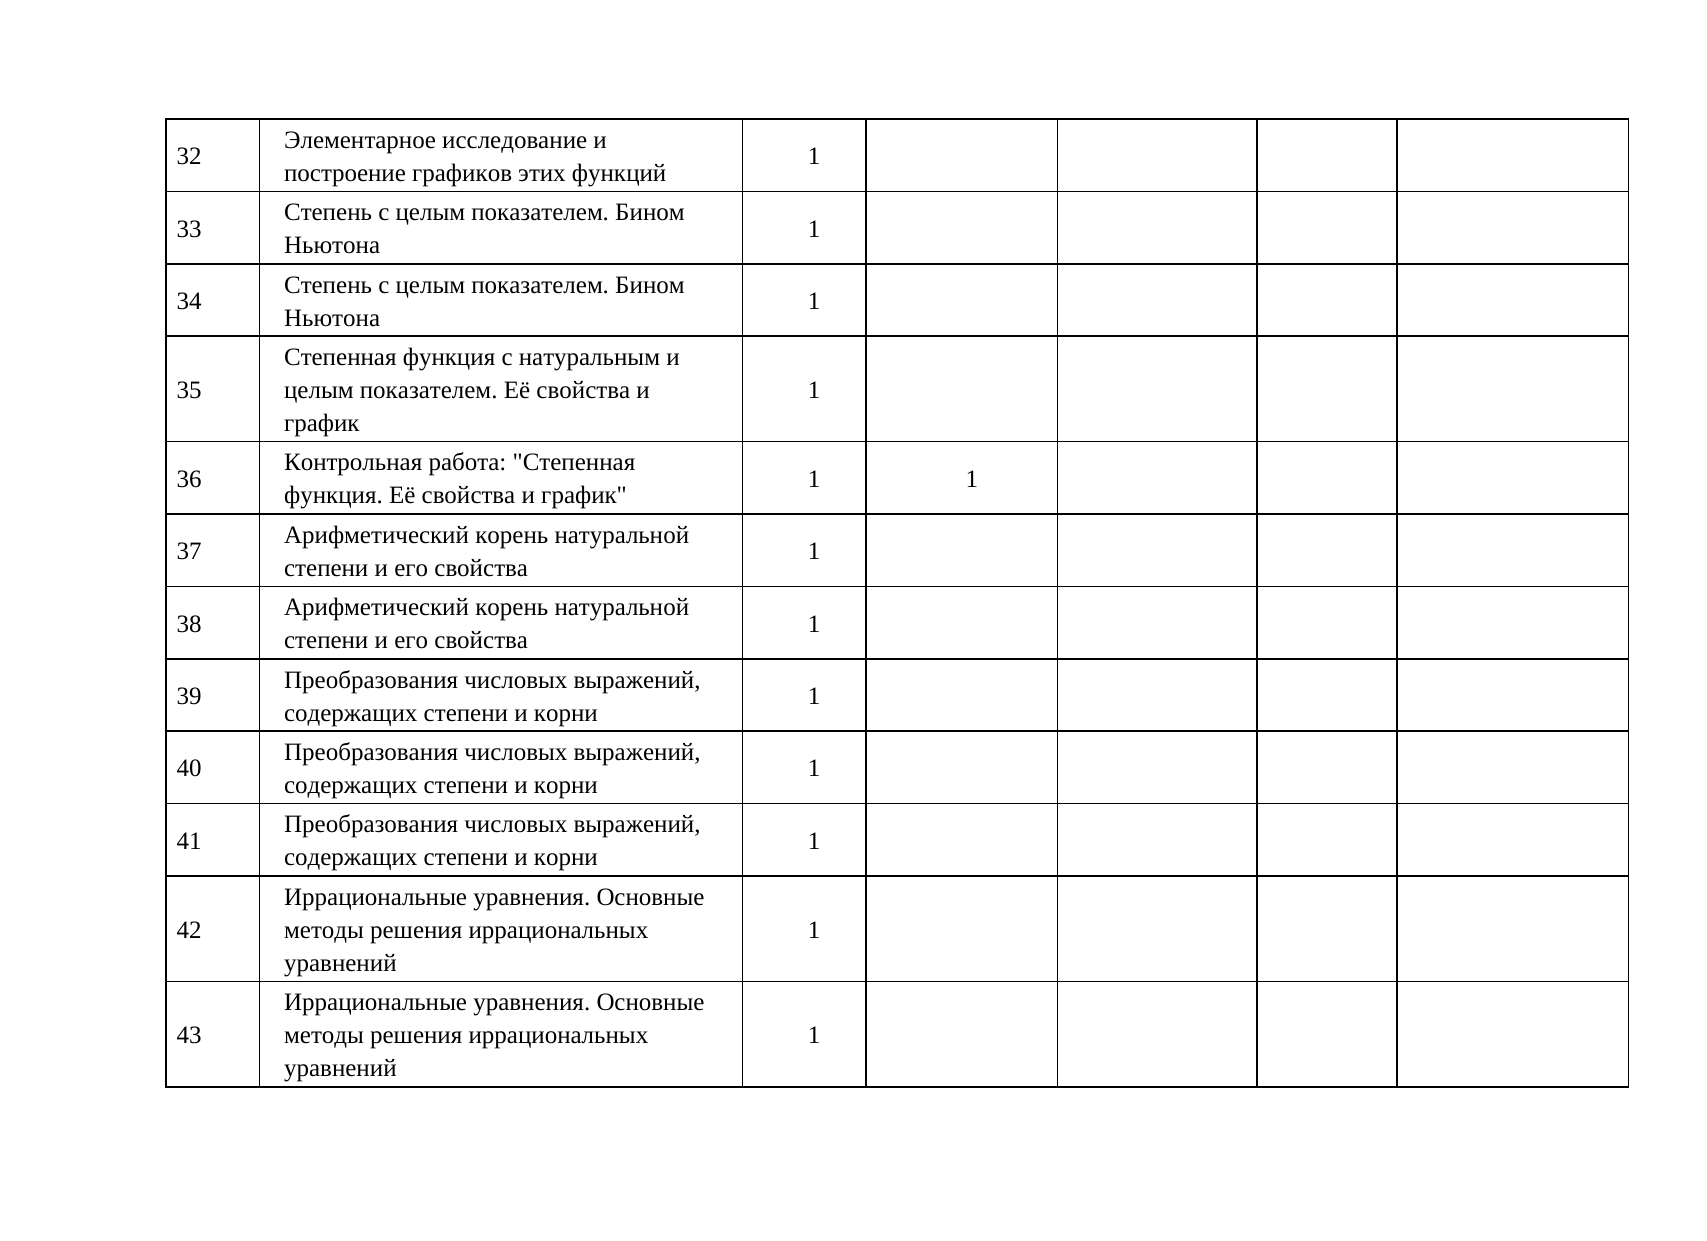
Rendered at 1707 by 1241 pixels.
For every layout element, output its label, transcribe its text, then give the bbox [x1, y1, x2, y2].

table_cell 34 [167, 265, 259, 335]
table_cell [867, 877, 1057, 981]
table_cell [1258, 982, 1396, 1086]
table_cell [1398, 804, 1628, 875]
table_cell Степень с целым показателем. Бином Ньютона [260, 265, 742, 335]
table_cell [260, 982, 742, 1086]
table_cell [1258, 804, 1396, 875]
table_cell [1398, 265, 1628, 335]
table_cell 1 [743, 442, 865, 513]
table_cell [1058, 515, 1256, 586]
table_cell [1258, 192, 1396, 263]
table_cell 38 [167, 587, 259, 658]
table_cell [1258, 515, 1396, 586]
table_cell 37 [167, 515, 259, 586]
table_cell 43 [167, 982, 259, 1086]
table_cell 1 [743, 982, 865, 1086]
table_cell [260, 877, 742, 981]
table_cell [1058, 192, 1256, 263]
table_cell [1058, 982, 1256, 1086]
table_cell Преобразования числовых выражений, содержащих степени и корни [260, 660, 742, 730]
table_cell [1058, 120, 1256, 191]
table_cell 1 [743, 337, 865, 441]
table_cell [1398, 660, 1628, 730]
table_cell [1258, 587, 1396, 658]
table_cell [867, 732, 1057, 803]
table_cell [867, 120, 1057, 191]
table_cell [1398, 877, 1628, 981]
table_cell [1398, 587, 1628, 658]
table_cell 40 [167, 732, 259, 803]
table_cell [1398, 337, 1628, 441]
table_cell Степень с целым показателем. Бином Ньютона [260, 192, 742, 263]
table_cell [1258, 877, 1396, 981]
table_cell [1058, 877, 1256, 981]
table_cell [1058, 660, 1256, 730]
table_cell [1058, 587, 1256, 658]
table_cell [867, 982, 1057, 1086]
table_cell 41 [167, 804, 259, 875]
table_cell [1258, 660, 1396, 730]
table_cell [1258, 265, 1396, 335]
table_cell [1258, 120, 1396, 191]
table_cell 1 [743, 732, 865, 803]
table_cell [1398, 192, 1628, 263]
table_cell Преобразования числовых выражений, содержащих степени и корни [260, 804, 742, 875]
table_cell [867, 515, 1057, 586]
table_cell 32 [167, 120, 259, 191]
table_cell [867, 660, 1057, 730]
table_cell 36 [167, 442, 259, 513]
table_cell 1 [743, 587, 865, 658]
table_cell Преобразования числовых выражений, содержащих степени и корни [260, 732, 742, 803]
table_cell [1398, 982, 1628, 1086]
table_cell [260, 120, 742, 191]
table_cell [1398, 442, 1628, 513]
table_cell [1058, 337, 1256, 441]
table_cell 1 [743, 660, 865, 730]
table_cell Арифметический корень натуральной степени и его свойства [260, 515, 742, 586]
table_cell [1058, 265, 1256, 335]
table_cell 1 [743, 192, 865, 263]
table_cell [1398, 120, 1628, 191]
table_cell [867, 192, 1057, 263]
table_cell 42 [167, 877, 259, 981]
table_cell [1258, 337, 1396, 441]
table_cell [1058, 804, 1256, 875]
table_cell 1 [743, 120, 865, 191]
table_cell 1 [867, 442, 1057, 513]
table_cell [1058, 442, 1256, 513]
table_cell 39 [167, 660, 259, 730]
table_cell [867, 337, 1057, 441]
table_cell [867, 804, 1057, 875]
table_cell 33 [167, 192, 259, 263]
table_cell [1258, 732, 1396, 803]
table_cell [1398, 515, 1628, 586]
table_cell Контрольная работа: "Степенная функция. Её свойства и график" [260, 442, 742, 513]
table_cell [1258, 442, 1396, 513]
table_cell Степенная функция с натуральным и целым показателем. Её свойства и график [260, 337, 742, 441]
table_cell [1058, 732, 1256, 803]
table_cell 1 [743, 877, 865, 981]
table_cell [867, 587, 1057, 658]
table_cell 35 [167, 337, 259, 441]
table_cell Арифметический корень натуральной степени и его свойства [260, 587, 742, 658]
table_cell 1 [743, 804, 865, 875]
table_cell 1 [743, 515, 865, 586]
table_cell [1398, 732, 1628, 803]
table_cell [867, 265, 1057, 335]
table_cell 1 [743, 265, 865, 335]
